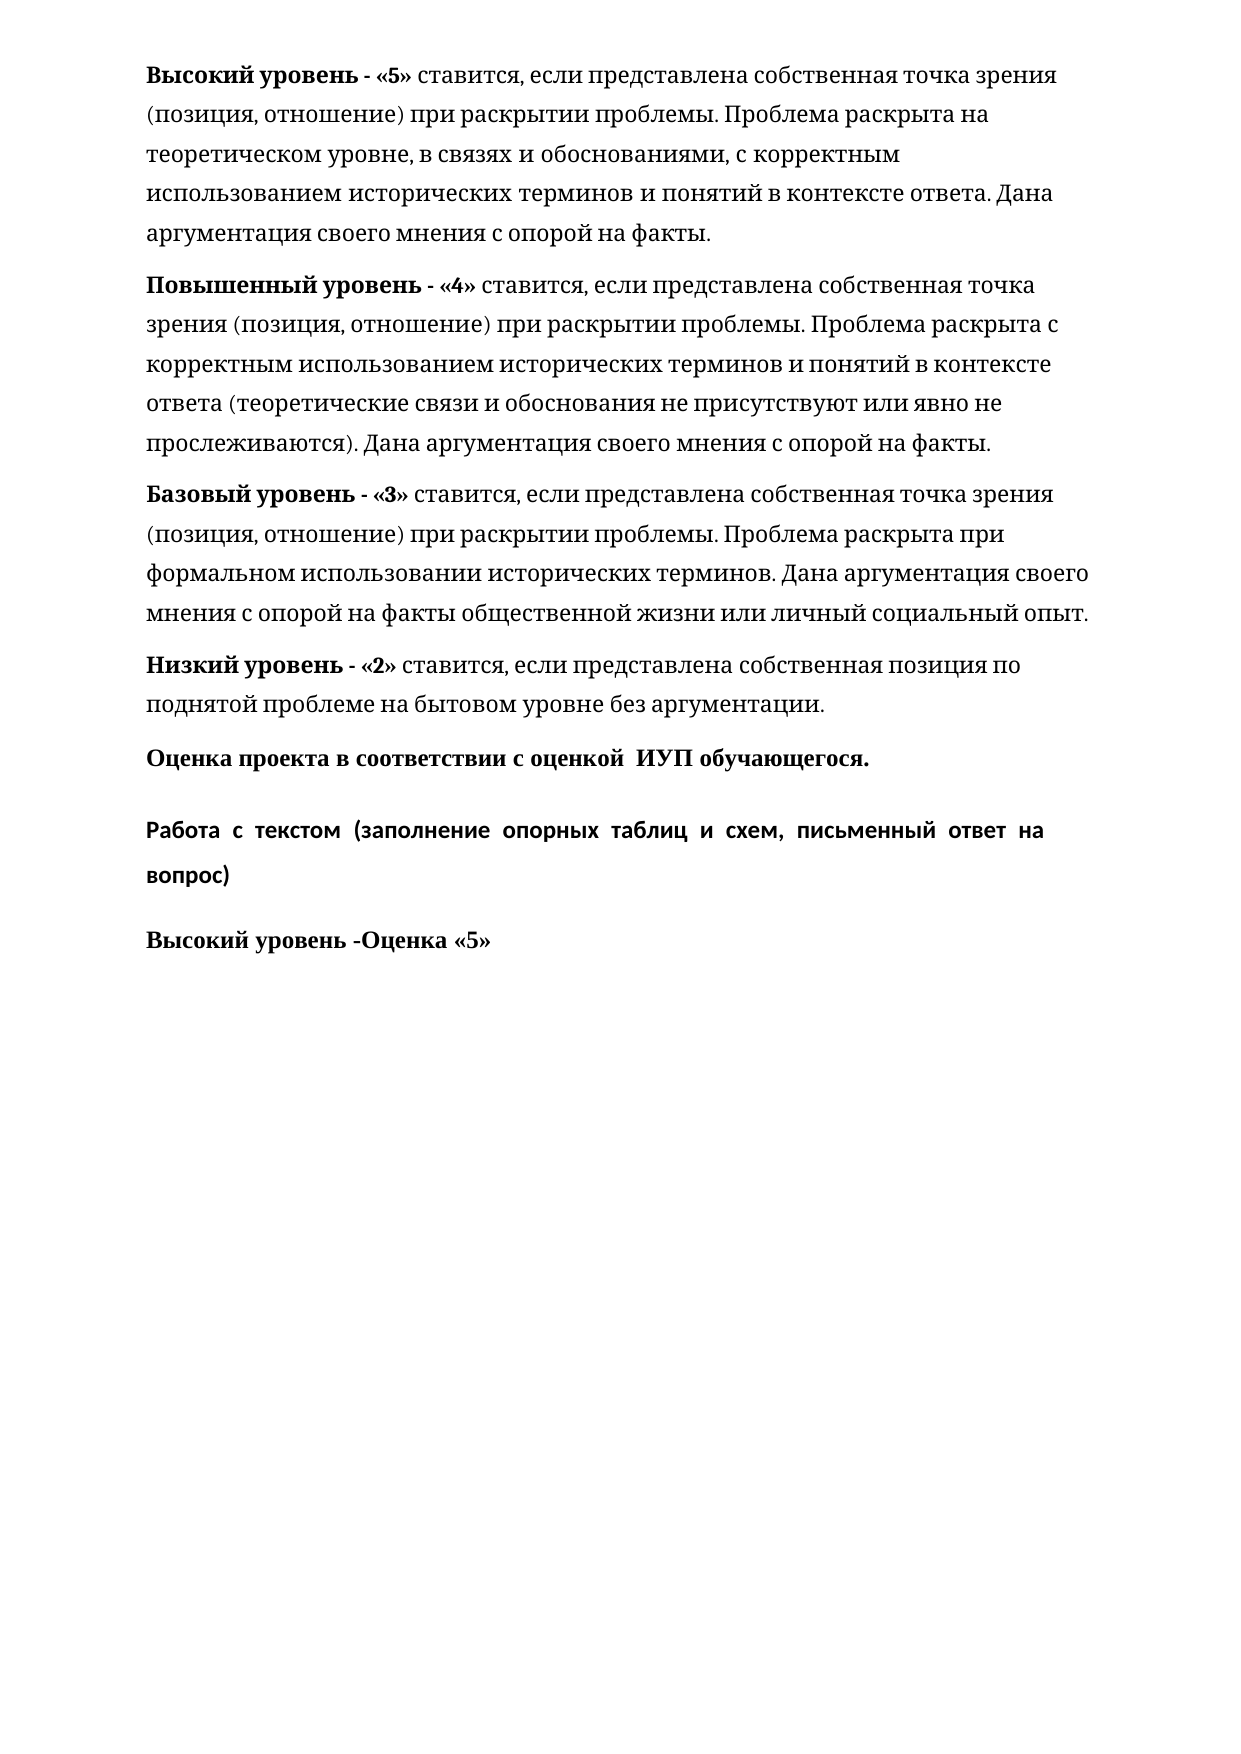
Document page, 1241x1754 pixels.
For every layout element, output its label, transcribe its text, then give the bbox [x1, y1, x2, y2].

text Высокий уровень - «5» ставится, если представлена собственная точка зрения (позиция, отношение) при раскрытии проблемы. Проблема раскрыта на теоретическом уровне, в связях и обоснованиями, с корректным использованием исторических терминов и понятий в контексте ответа. Дана аргументация своего мнения с опорой на факты. [146, 62, 1091, 247]
subtitle Высокий уровень -Оценка «5» [146, 926, 1197, 954]
text Базовый уровень - «3» ставится, если представлена собственная точка зрения (позиция, отношение) при раскрытии проблемы. Проблема раскрыта при формальном использовании исторических терминов. Дана аргументация своего мнения с опорой на факты общественной жизни или личный социальный опыт. [146, 482, 1091, 627]
subtitle Оценка проекта в соответствии с оценкой ИУП обучающегося. [146, 743, 1197, 772]
text Низкий уровень - «2» ставится, если представлена собственная позиция по поднятой проблеме на бытовом уровне без аргументации. [146, 653, 1091, 718]
text Повышенный уровень - «4» ставится, если представлена собственная точка зрения (позиция, отношение) при раскрытии проблемы. Проблема раскрыта с корректным использованием исторических терминов и понятий в контексте ответа (теоретические связи и обоснования не присутствуют или явно не прослеживаются). Дана аргументация своего мнения с опорой на факты. [146, 272, 1091, 457]
text Работа с текстом (заполнение опорных таблиц и схем, письменный ответ на вопрос) [146, 814, 1044, 890]
